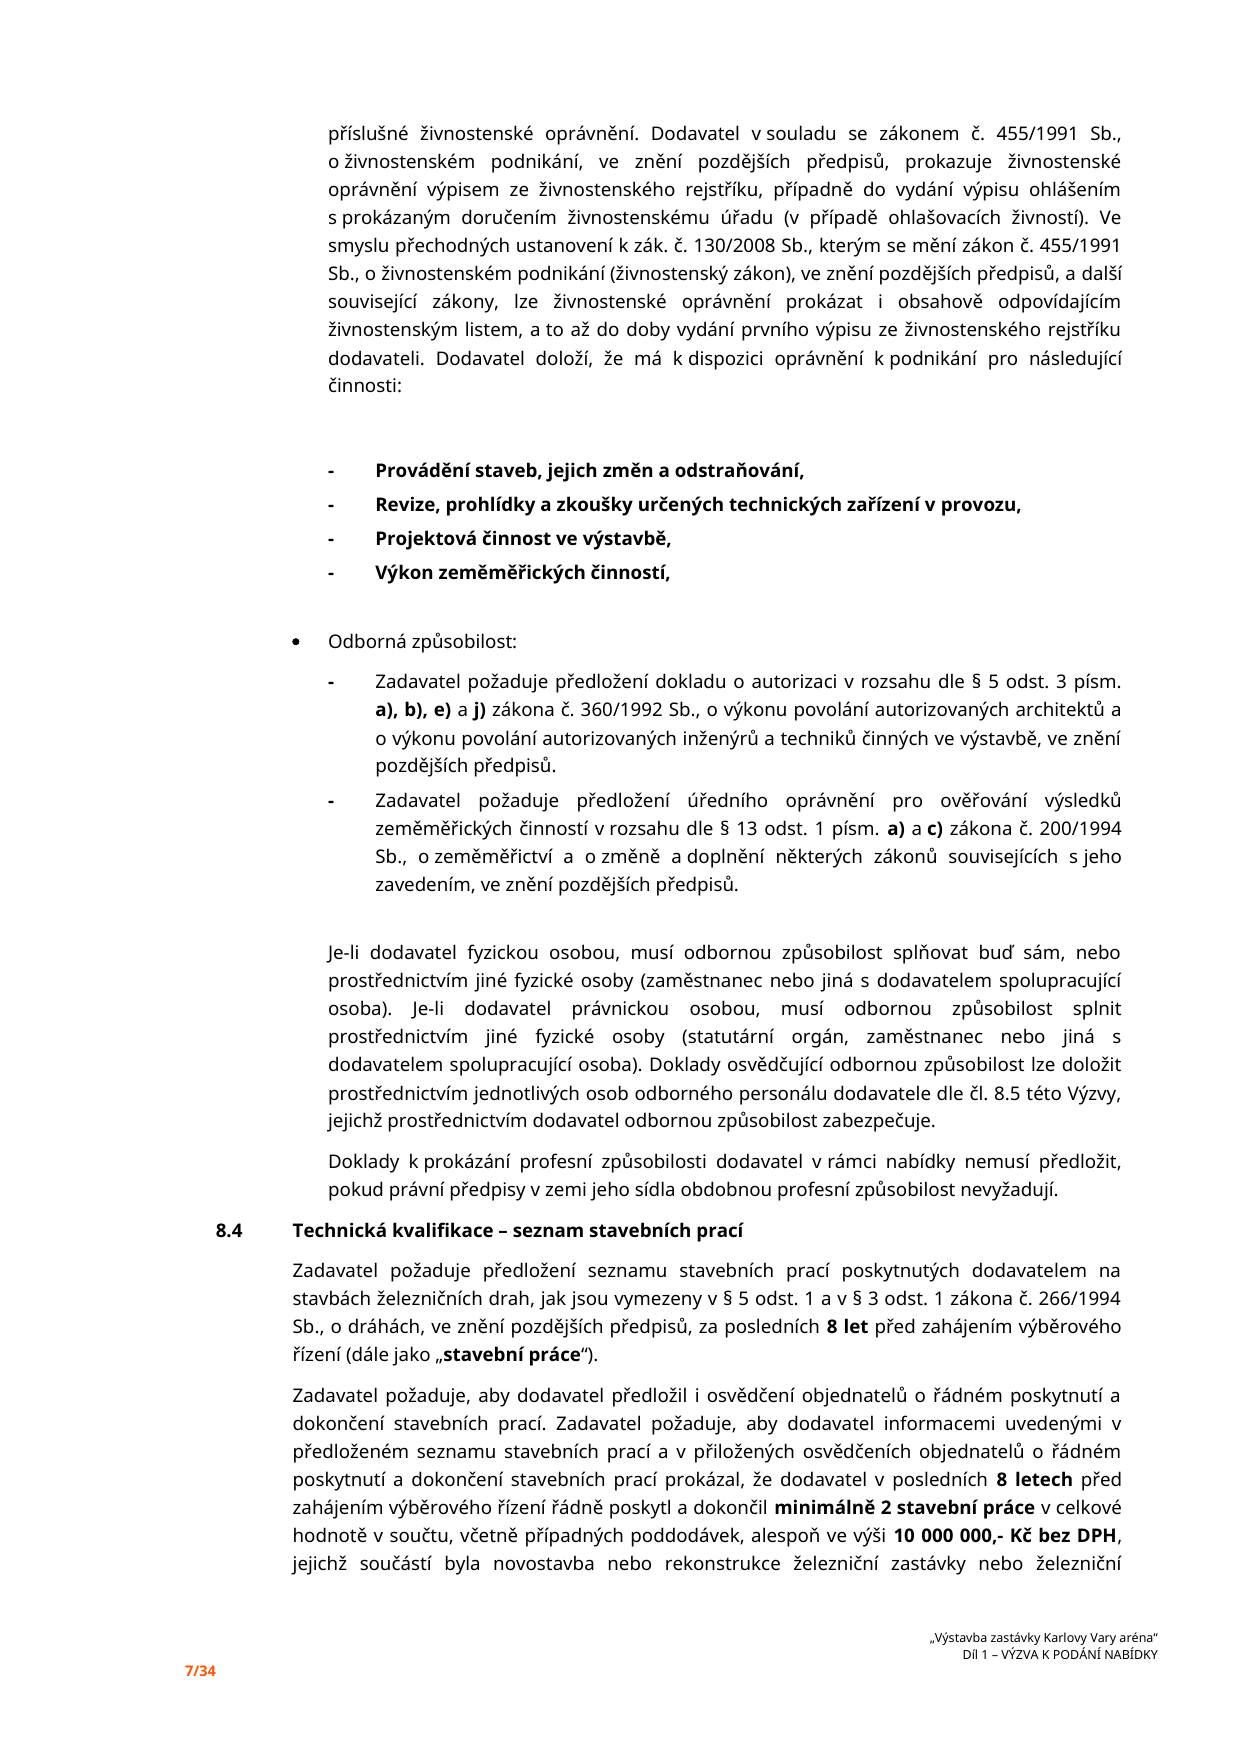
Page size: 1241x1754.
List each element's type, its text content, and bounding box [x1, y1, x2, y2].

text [292, 121, 1122, 398]
text Provádění staveb, jejich změn a odstraňování, [328, 457, 1122, 482]
text Technická kvalifikace – seznam stavebních prací [216, 1217, 1122, 1242]
text Zadavatel požaduje předložení dokladu o autorizaci v rozsahu dle § 5 odst. 3 písm. a), b), e) a j) zákona č. 360/1992 Sb., o výkonu povolání autorizovaných architektů a o výkonu povolání autorizovaných inženýrů a techniků činných ve výstavbě, ve znění pozdějších předpisů. [328, 669, 1122, 778]
text Zadavatel požaduje předložení seznamu stavebních prací poskytnutých dodavatelem na stavbách železničních drah, jak jsou vymezeny v § 5 odst. 1 a v § 3 odst. 1 zákona č. 266/1994 Sb., o dráhách, ve znění pozdějších předpisů, za posledních 8 let před zahájením výběrového řízení (dále jako „stavební práce“). [292, 1257, 1122, 1367]
text Zadavatel požaduje předložení úředního oprávnění pro ověřování výsledků zeměměřických činností v rozsahu dle § 13 odst. 1 písm. a) a c) zákona č. 200/1994 Sb., o zeměměřictví a o změně a doplnění některých zákonů souvisejících s jeho zavedením, ve znění pozdějších předpisů. [328, 787, 1122, 897]
text Doklady k prokázání profesní způsobilosti dodavatel v rámci nabídky nemusí předložit, pokud právní předpisy v zemi jeho sídla obdobnou profesní způsobilost nevyžadují. [328, 1148, 1122, 1202]
text Revize, prohlídky a zkoušky určených technických zařízení v provozu, [328, 491, 1122, 517]
text Projektová činnost ve výstavbě, [328, 525, 1122, 551]
text Odborná způsobilost: [292, 628, 1122, 654]
text Výkon zeměměřických činností, [328, 560, 1122, 585]
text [292, 1382, 1122, 1576]
text Je-li dodavatel fyzickou osobou, musí odbornou způsobilost splňovat buď sám, nebo prostřednictvím jiné fyzické osoby (zaměstnanec nebo jiná s dodavatelem spolupracující osoba). Je-li dodavatel právnickou osobou, musí odbornou způsobilost splnit prostřednictvím jiné fyzické osoby (statutární orgán, zaměstnanec nebo jiná s dodavatelem spolupracující osoba). Doklady osvědčující odbornou způsobilost lze doložit prostřednictvím jednotlivých osob odborného personálu dodavatele dle čl. 8.5 této Výzvy, jejichž prostřednictvím dodavatel odbornou způsobilost zabezpečuje. [328, 940, 1122, 1133]
